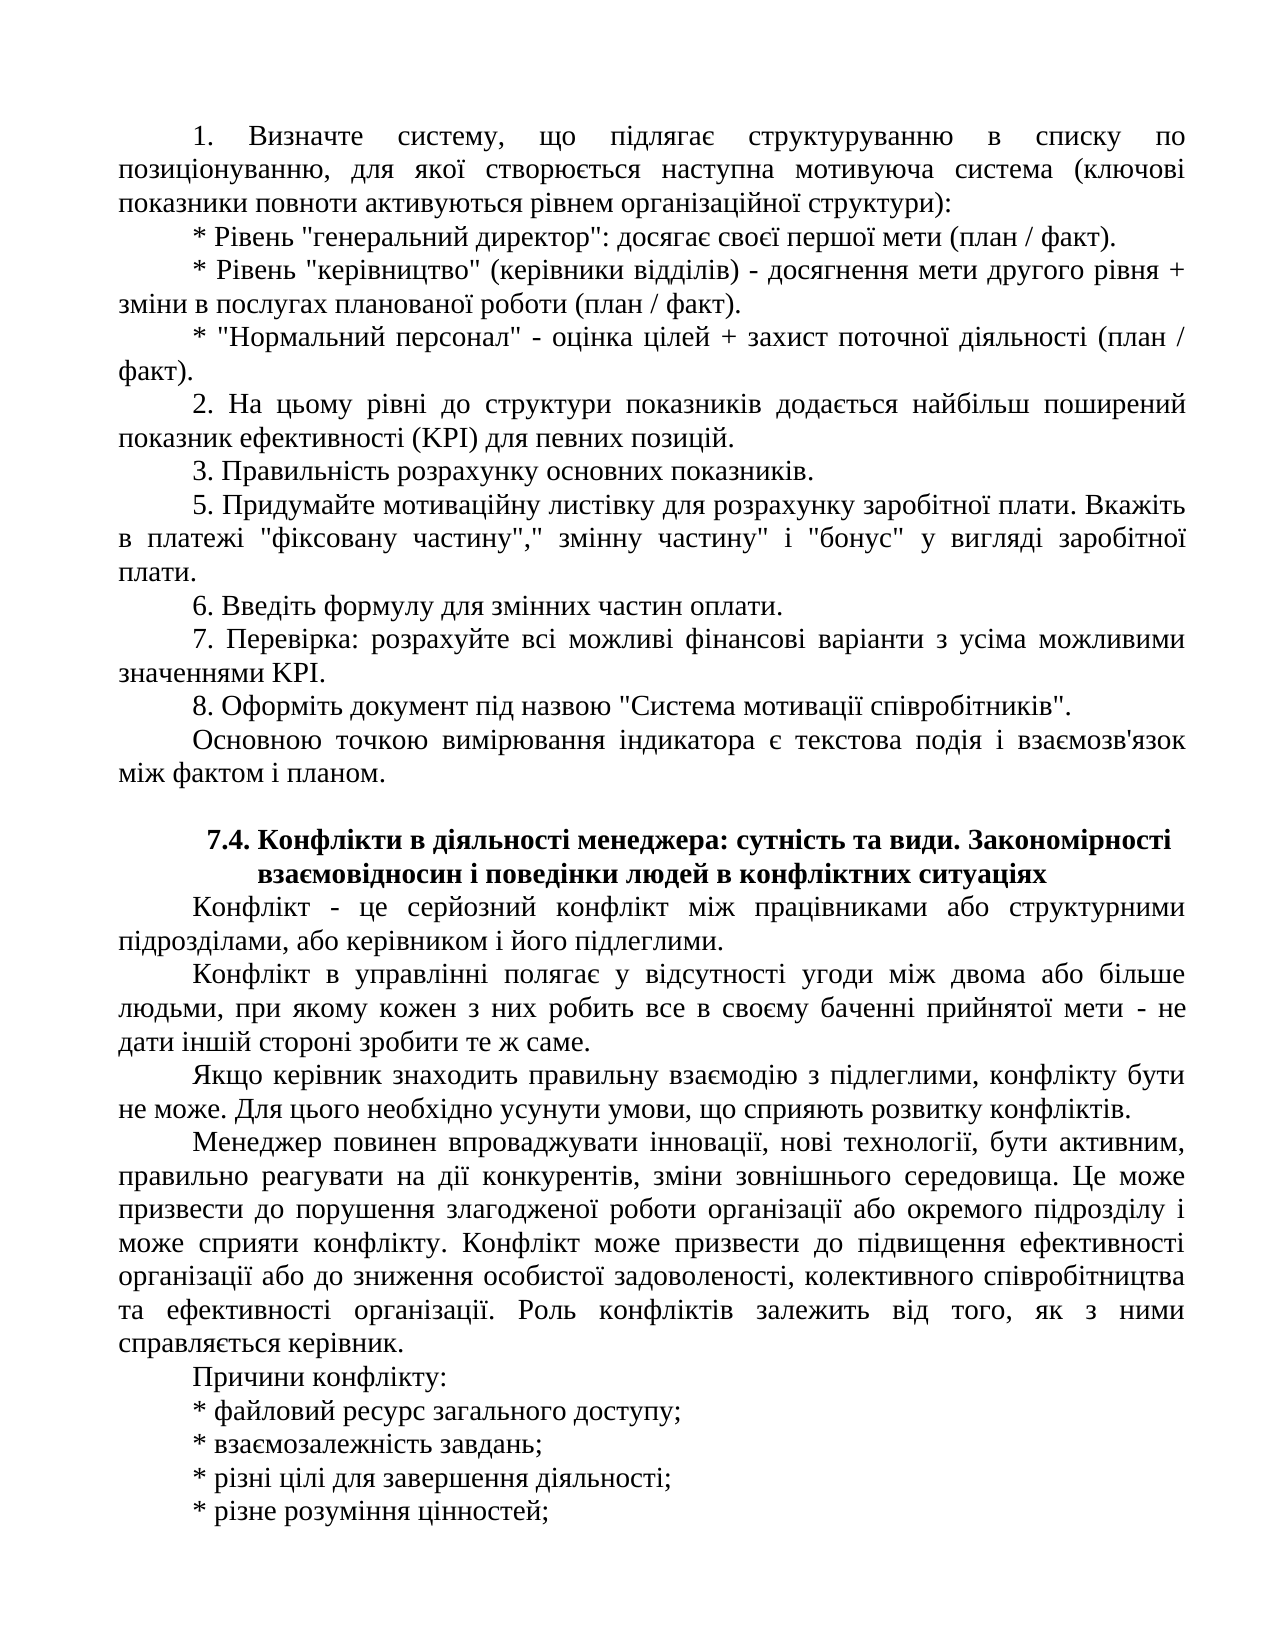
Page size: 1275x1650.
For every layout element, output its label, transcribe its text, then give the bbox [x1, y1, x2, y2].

text * "Нормальний персонал" - оцінка цілей + захист поточної діяльності (план / факт). [118, 319, 1186, 386]
text * Рівень "генеральний директор": досягає своєї першої мети (план / факт). [118, 219, 1186, 252]
text * різні цілі для завершення діяльності; [118, 1460, 1186, 1493]
text Конфлікт в управлінні полягає у відсутності угоди між двома або більше людьми, при якому кожен з них робить все в своєму баченні прийнятої мети - не дати іншій стороні зробити те ж саме. [118, 957, 1186, 1057]
text * Рівень "керівництво" (керівники відділів) - досягнення мети другого рівня + зміни в послугах планованої роботи (план / факт). [118, 252, 1186, 319]
text 5. Придумайте мотиваційну листівку для розрахунку заробітної плати. Вкажіть в платежі "фіксовану частину"," змінну частину" і "бонус" у вигляді заробітної плати. [118, 487, 1186, 588]
text Причини конфлікту: [118, 1359, 1186, 1393]
text 8. Оформіть документ під назвою "Система мотивації співробітників". [118, 688, 1186, 722]
text 7. Перевірка: розрахуйте всі можливі фінансові варіанти з усіма можливими значеннями KPI. [118, 621, 1186, 688]
text 7.4. Конфлікти в діяльності менеджера: сутність та види. Закономірності взаємовідносин і поведінки людей в конфліктних ситуаціях [118, 822, 1186, 889]
text 3. Правильність розрахунку основних показників. [118, 453, 1186, 487]
text * файловий ресурс загального доступу; [118, 1393, 1186, 1426]
text Конфлікт - це серйозний конфлікт між працівниками або структурними підрозділами, або керівником і його підлеглими. [118, 889, 1186, 957]
text * різне розуміння цінностей; [118, 1493, 1186, 1527]
text * взаємозалежність завдань; [118, 1426, 1186, 1460]
text Якщо керівник знаходить правильну взаємодію з підлеглими, конфлікту бути не може. Для цього необхідно усунути умови, що сприяють розвитку конфліктів. [118, 1057, 1186, 1124]
text Менеджер повинен впроваджувати інновації, нові технології, бути активним, правильно реагувати на дії конкурентів, зміни зовнішнього середовища. Це може призвести до порушення злагодженої роботи організації або окремого підрозділу і може сприяти конфлікту. Конфлікт може призвести до підвищення ефективності організації або до зниження особистої задоволеності, колективного співробітництва та ефективності організації. Роль конфліктів залежить від того, як з ними справляється керівник. [118, 1124, 1186, 1359]
text 2. На цьому рівні до структури показників додається найбільш поширений показник ефективності (KPI) для певних позицій. [118, 386, 1186, 453]
text 1. Визначте систему, що підлягає структуруванню в списку по позиціонуванню, для якої створюється наступна мотивуюча система (ключові показники повноти активуються рівнем організаційної структури): [118, 118, 1186, 219]
text Основною точкою вимірювання індикатора є текстова подія і взаємозв'язок між фактом і планом. [118, 722, 1186, 789]
text 6. Введіть формулу для змінних частин оплати. [118, 588, 1186, 621]
